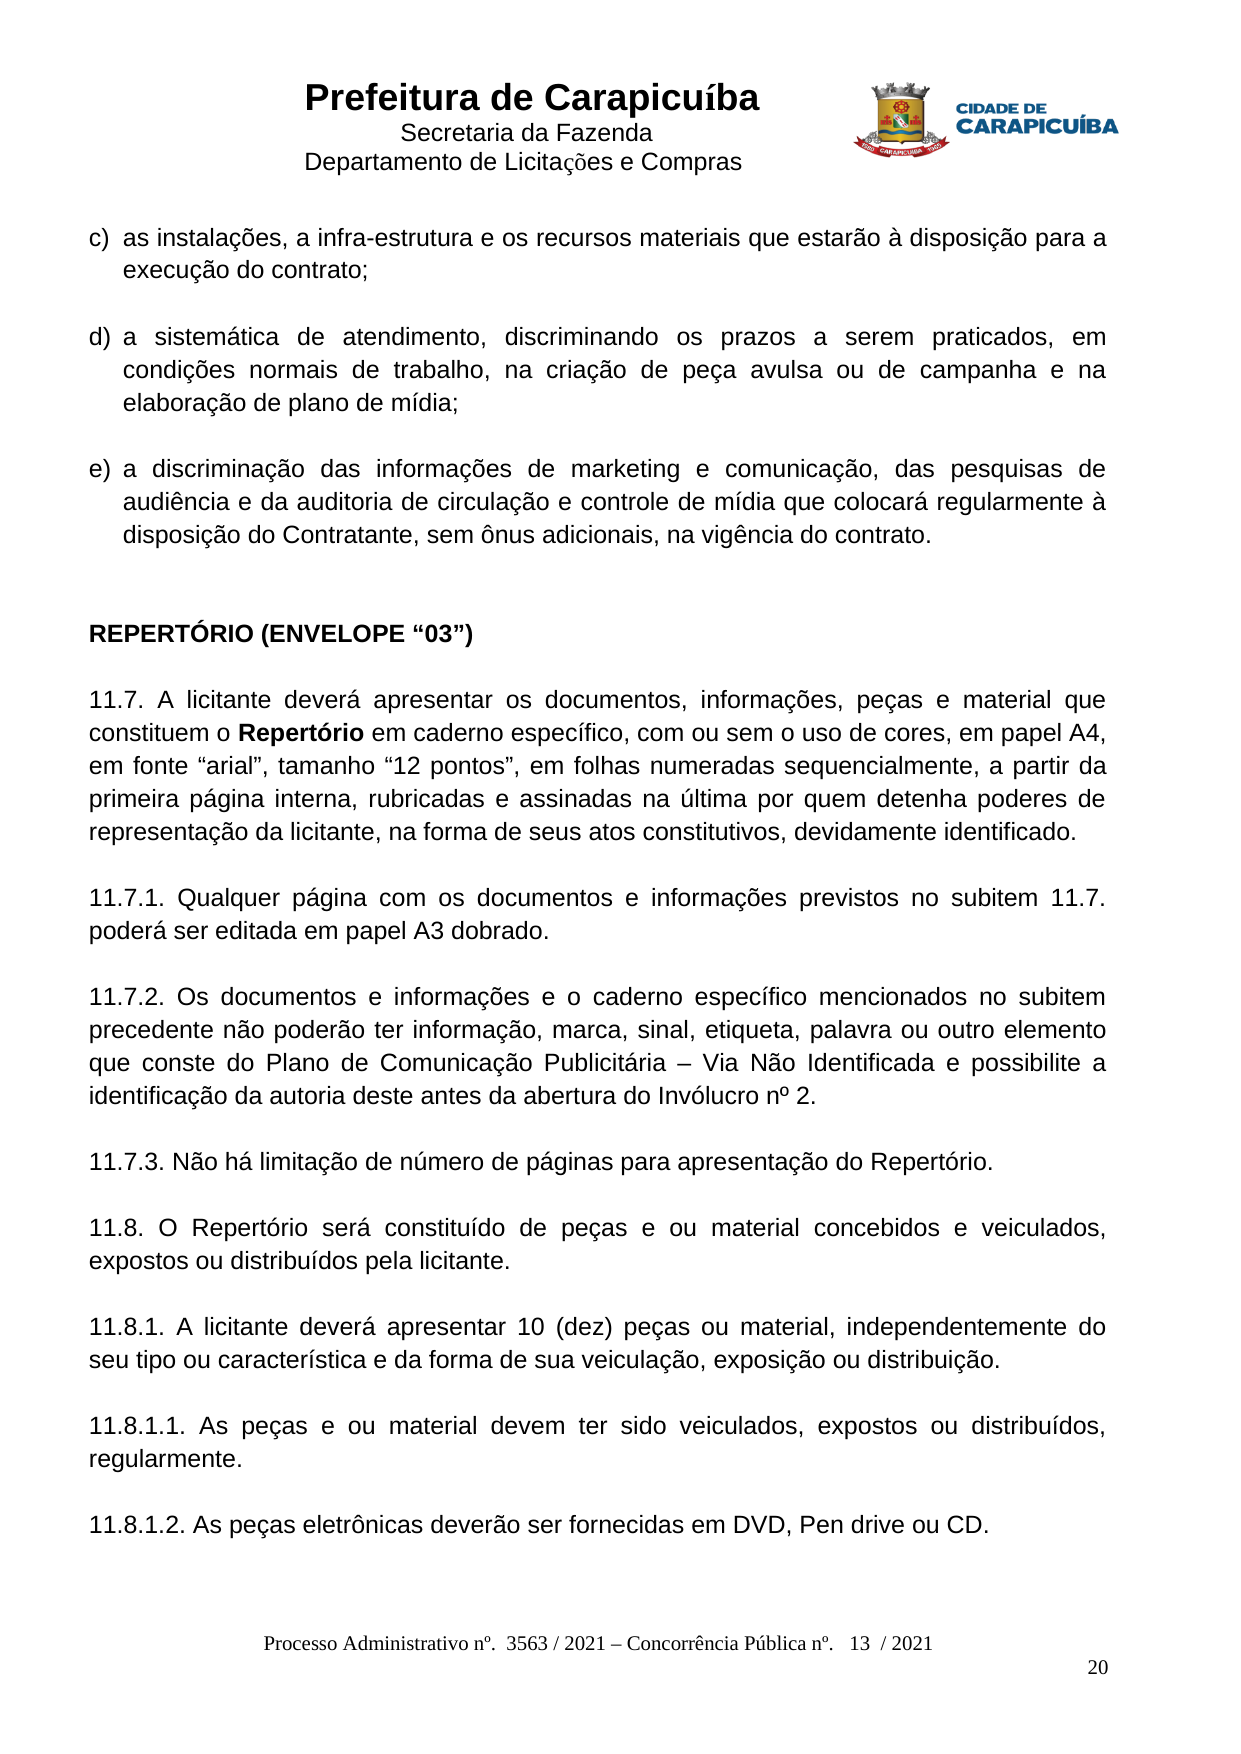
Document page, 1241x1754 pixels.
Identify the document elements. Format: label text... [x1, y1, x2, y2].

text 11.8.1.1. As peças e ou material devem ter sido veiculados, expostos ou distribuídos, regularmente. [89, 1411, 1108, 1473]
list as instalações, a infra-estrutura e os recursos materiais que estarão à disposição para a execução do contrato; [89, 222, 1108, 284]
text 11.7. A licitante deverá apresentar os documentos, informações, peças e material que constituem o Repertório em caderno específico, com ou sem o uso de cores, em papel A4, em fonte “arial”, tamanho “12 pontos”, em folhas numeradas sequencialmente, a partir da primeira página interna, rubricadas e assinadas na última por quem detenha poderes de representação da licitante, na forma de seus atos constitutivos, devidamente identificado. [89, 685, 1108, 846]
list a discriminação das informações de marketing e comunicação, das pesquisas de audiência e da auditoria de circulação e controle de mídia que colocará regularmente à disposição do Contratante, sem ônus adicionais, na vigência do contrato. [89, 454, 1108, 548]
text 11.7.2. Os documentos e informações e o caderno específico mencionados no subitem precedente não poderão ter informação, marca, sinal, etiqueta, palavra ou outro elemento que conste do Plano de Comunicação Publicitária – Via Não Identificada e possibilite a identificação da autoria deste antes da abertura do Invólucro nº 2. [89, 982, 1108, 1110]
text 11.8.1.2. As peças eletrônicas deverão ser fornecidas em DVD, Pen drive ou CD. [89, 1510, 1108, 1539]
picture [853, 62, 1123, 183]
text REPERTÓRIO (ENVELOPE “03”) [89, 619, 1108, 647]
text 11.8.1. A licitante deverá apresentar 10 (dez) peças ou material, independentemente do seu tipo ou característica e da forma de sua veiculação, exposição ou distribuição. [89, 1312, 1108, 1374]
text 11.7.3. Não há limitação de número de páginas para apresentação do Repertório. [89, 1147, 1108, 1176]
text 11.8. O Repertório será constituído de peças e ou material concebidos e veiculados, expostos ou distribuídos pela licitante. [89, 1213, 1108, 1275]
text 11.7.1. Qualquer página com os documentos e informações previstos no subitem 11.7. poderá ser editada em papel A3 dobrado. [89, 883, 1108, 945]
list a sistemática de atendimento, discriminando os prazos a serem praticados, em condições normais de trabalho, na criação de peça avulsa ou de campanha e na elaboração de plano de mídia; [89, 322, 1108, 416]
